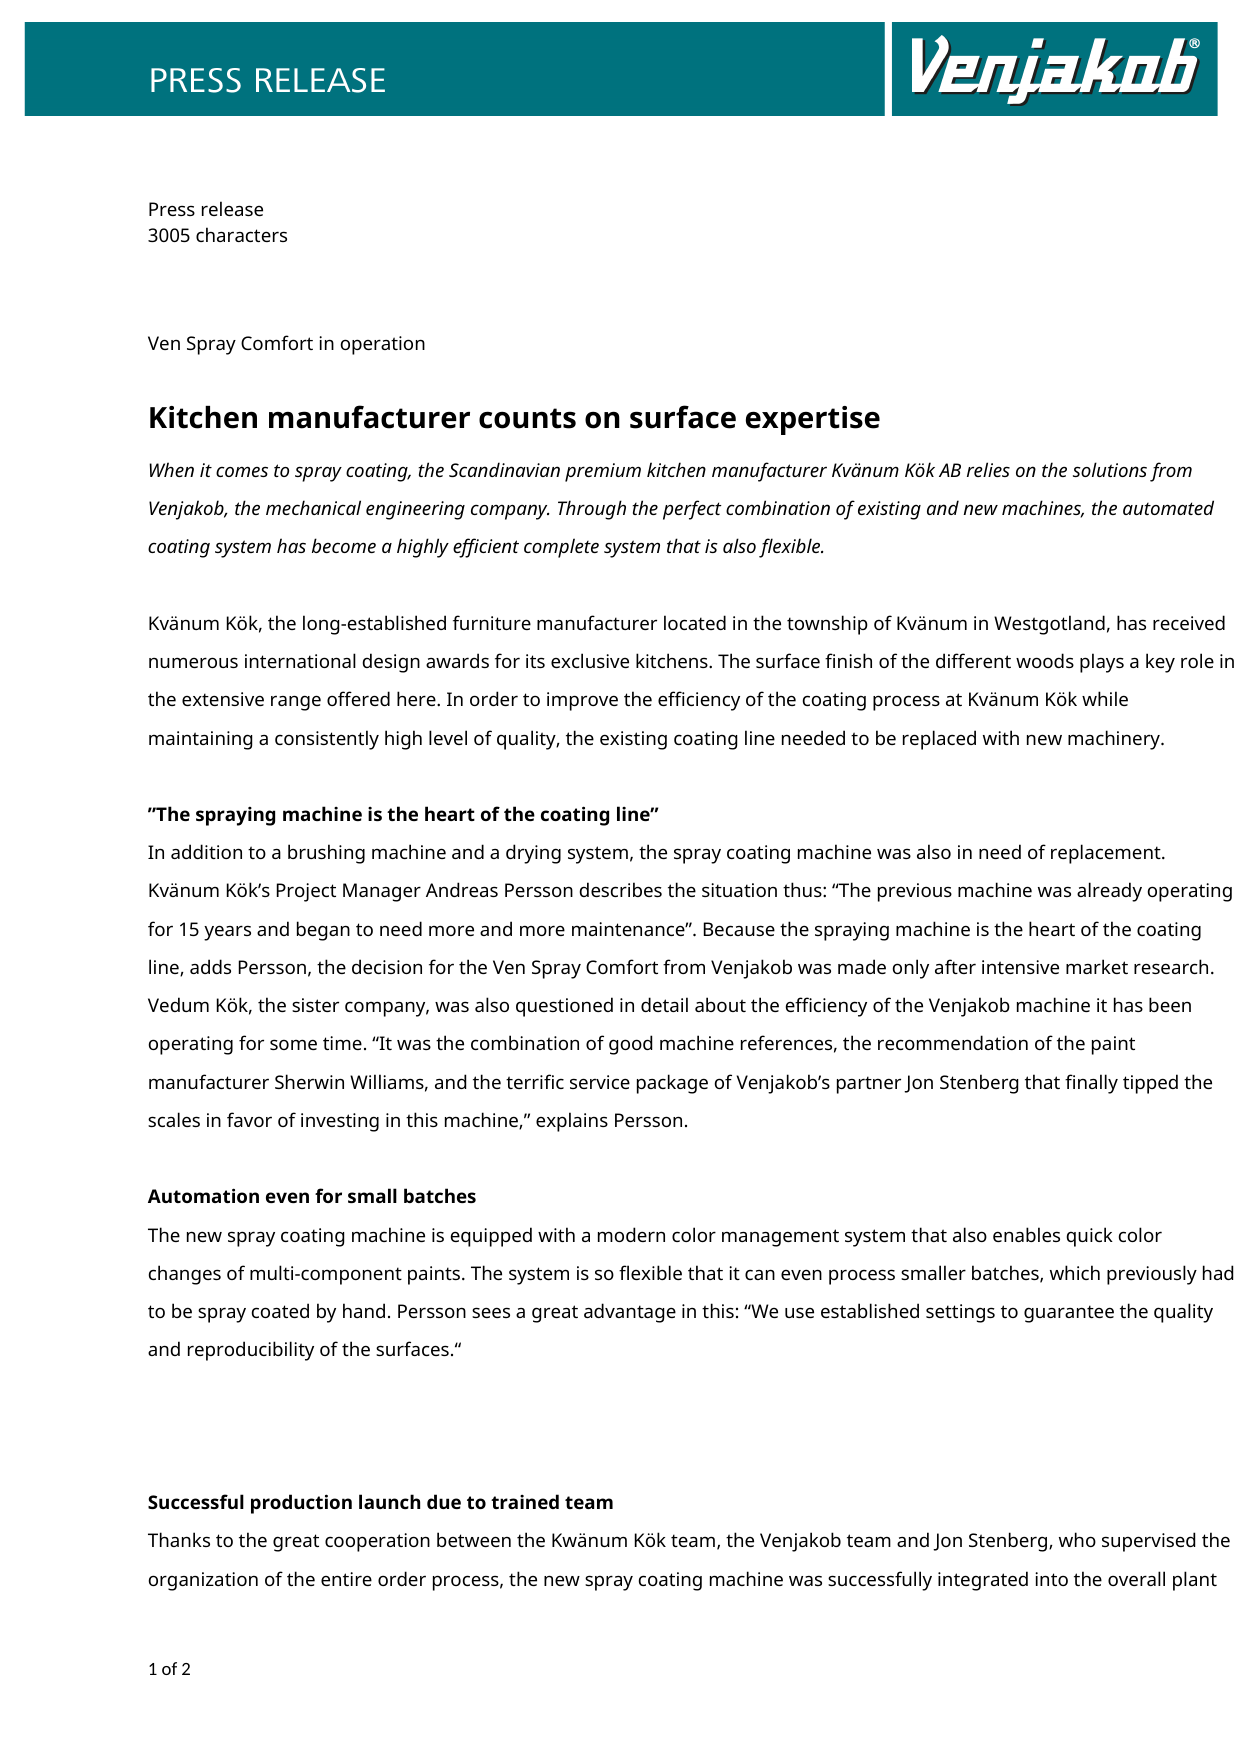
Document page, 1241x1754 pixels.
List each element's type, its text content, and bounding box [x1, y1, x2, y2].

text Kitchen manufacturer counts on surface expertise [148, 398, 1240, 437]
text The new spray coating machine is equipped with a modern color management system that also enables quick color changes of multi-component paints. The system is so flexible that it can even process smaller batches, which previously had to be spray coated by hand. Persson sees a great advantage in this: “We use established settings to guarantee the quality and reproducibility of the surfaces.“ [148, 1222, 1240, 1362]
text Ven Spray Comfort in operation [148, 330, 1240, 356]
text Kvänum Kök, the long-established furniture manufacturer located in the township of Kvänum in Westgotland, has received numerous international design awards for its exclusive kitchens. The surface finish of the different woods plays a key role in the extensive range offered here. In order to improve the efficiency of the coating process at Kvänum Kök while maintaining a consistently high level of quality, the existing coating line needed to be replaced with new machinery. [148, 610, 1240, 750]
picture [15, 12, 1219, 119]
text Successful production launch due to trained team [148, 1489, 1240, 1515]
text In addition to a brushing machine and a drying system, the spray coating machine was also in need of replacement. Kvänum Kök’s Project Manager Andreas Persson describes the situation thus: “The previous machine was already operating for 15 years and began to need more and more maintenance”. Because the spraying machine is the heart of the coating line, adds Persson, the decision for the Ven Spray Comfort from Venjakob was made only after intensive market research. Vedum Kök, the sister company, was also questioned in detail about the efficiency of the Venjakob machine it has been operating for some time. “It was the combination of good machine references, the recommendation of the paint manufacturer Sherwin Williams, and the terrific service package of Venjakob’s partner Jon Stenberg that finally tipped the scales in favor of investing in this machine,” explains Persson. [148, 839, 1240, 1133]
text Automation even for small batches [148, 1184, 1240, 1209]
text ”The spraying machine is the heart of the coating line” [148, 801, 1240, 827]
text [148, 1528, 1240, 1591]
text 3005 characters [148, 222, 1240, 248]
text When it comes to spray coating, the Scandinavian premium kitchen manufacturer Kvänum Kök AB relies on the solutions from Venjakob, the mechanical engineering company. Through the perfect combination of existing and new machines, the automated coating system has become a highly efficient complete system that is also flexible. [148, 457, 1240, 559]
text Press release [148, 197, 1240, 222]
